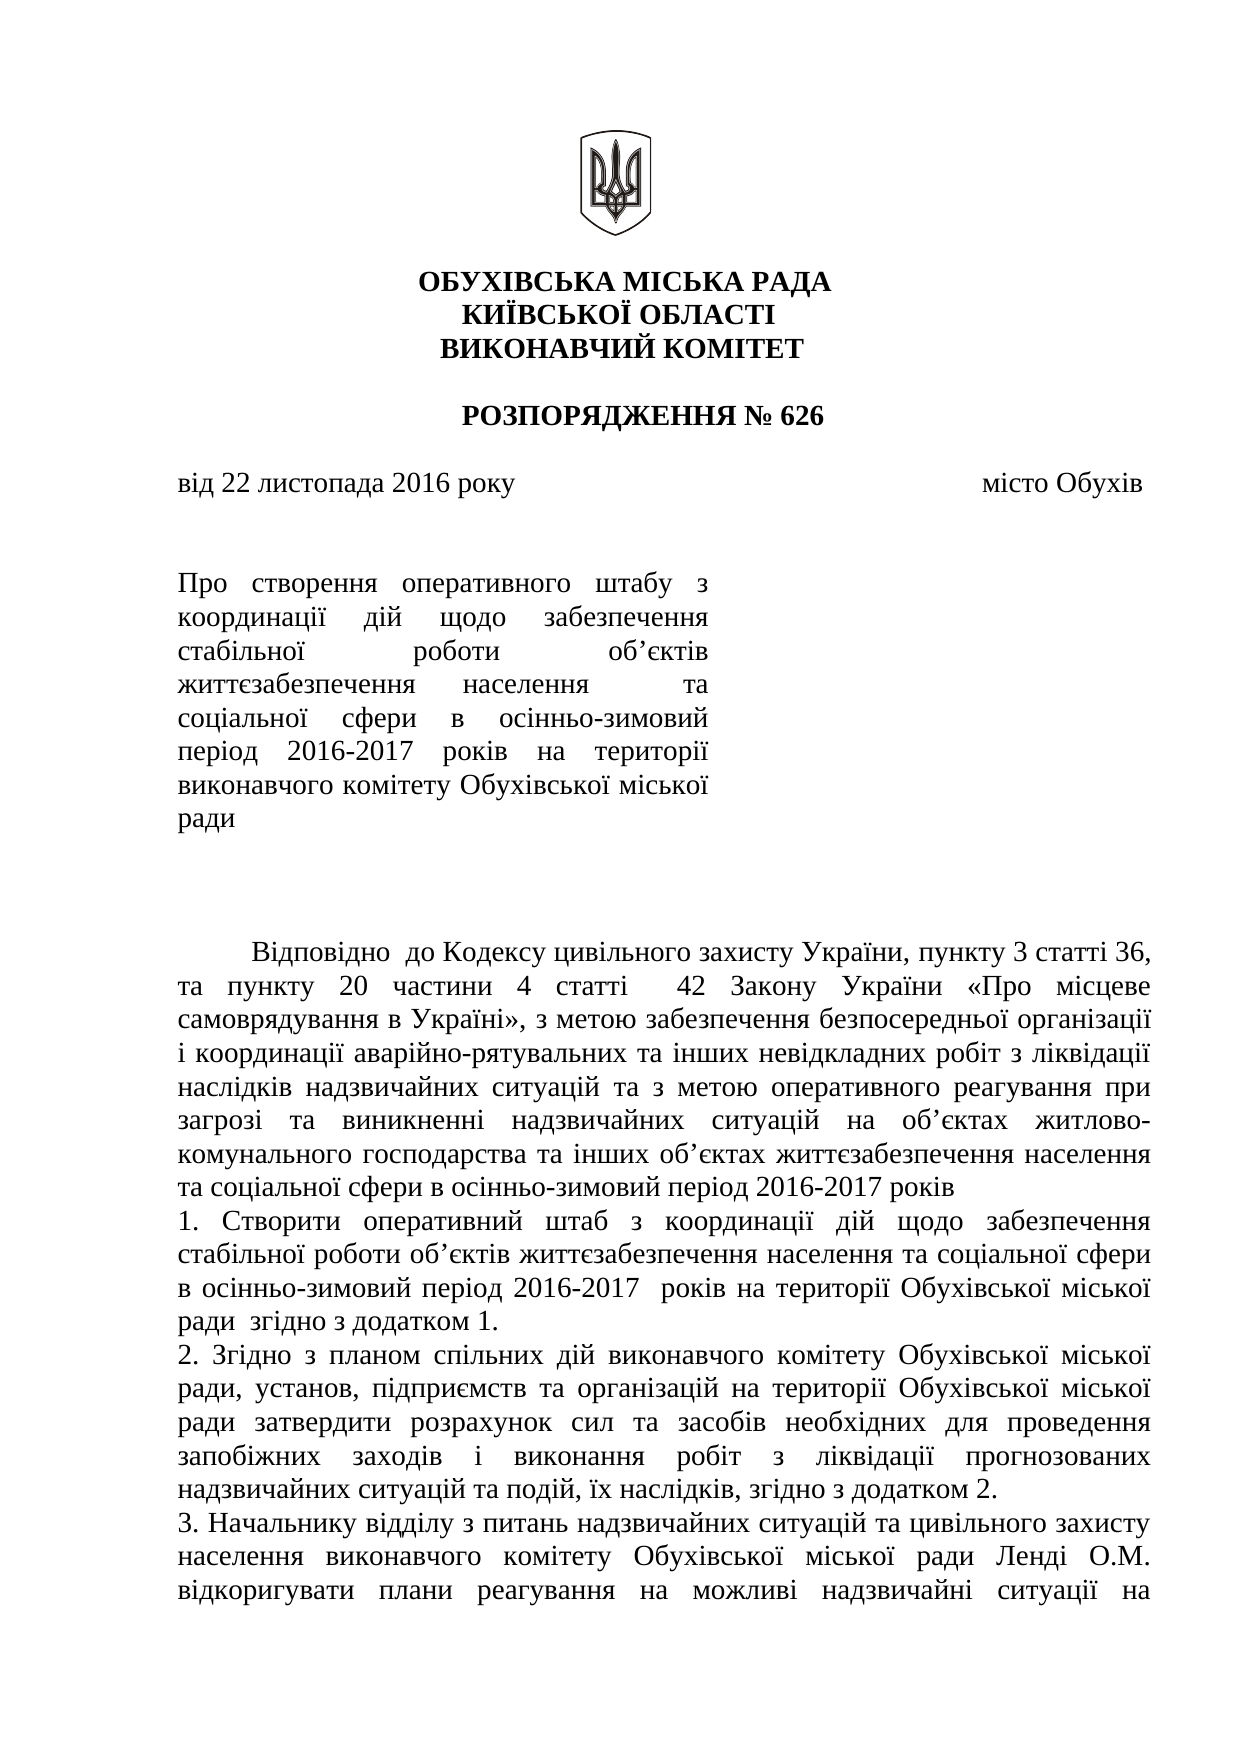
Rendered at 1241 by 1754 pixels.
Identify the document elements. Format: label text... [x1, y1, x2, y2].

text КИЇВСЬКОЇ ОБЛАСТІ [177, 297, 1152, 331]
text ВИКОНАВЧИЙ КОМІТЕТ [177, 331, 1152, 364]
text РОЗПОРЯДЖЕННЯ № 626 [177, 398, 1152, 431]
text ОБУХІВСЬКА МІСЬКА РАДА [177, 264, 1152, 297]
text 1. Створити оперативний штаб з координації дій щодо забезпечення стабільної роботи об’єктів життєзабезпечення населення та соціальної сфери в осінньо-зимовий період 2016-2017 років на території Обухівської міської ради згідно з додатком 1. [177, 1203, 1152, 1337]
text від 22 листопада 2016 року місто Обухів [177, 465, 1152, 498]
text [177, 1505, 1152, 1605]
text Відповідно до Кодексу цивільного захисту України, пункту 3 статті 36, та пункту 20 частини 4 статті 42 Закону України «Про місцеве самоврядування в Україні», з метою забезпечення безпосередньої організації і координації аварійно-рятувальних та інших невідкладних робіт з ліквідації наслідків надзвичайних ситуацій та з метою оперативного реагування при загрозі та виникненні надзвичайних ситуацій на об’єктах житлово-комунального господарства та інших об’єктах життєзабезпечення населення та соціальної сфери в осінньо-зимовий період 2016-2017 років [177, 934, 1152, 1203]
text 2. Згідно з планом спільних дій виконавчого комітету Обухівської міської ради, установ, підприємств та організацій на території Обухівської міської ради затвердити розрахунок сил та засобів необхідних для проведення запобіжних заходів і виконання робіт з ліквідації прогнозованих надзвичайних ситуацій та подій, їх наслідків, згідно з додатком 2. [177, 1337, 1152, 1505]
text Про створення оперативного штабу з координації дій щодо забезпечення стабільної роботи об’єктів життєзабезпечення населення та соціальної сфери в осінньо-зимовий період 2016-2017 років на території виконавчого комітету Обухівської міської ради [177, 566, 709, 834]
